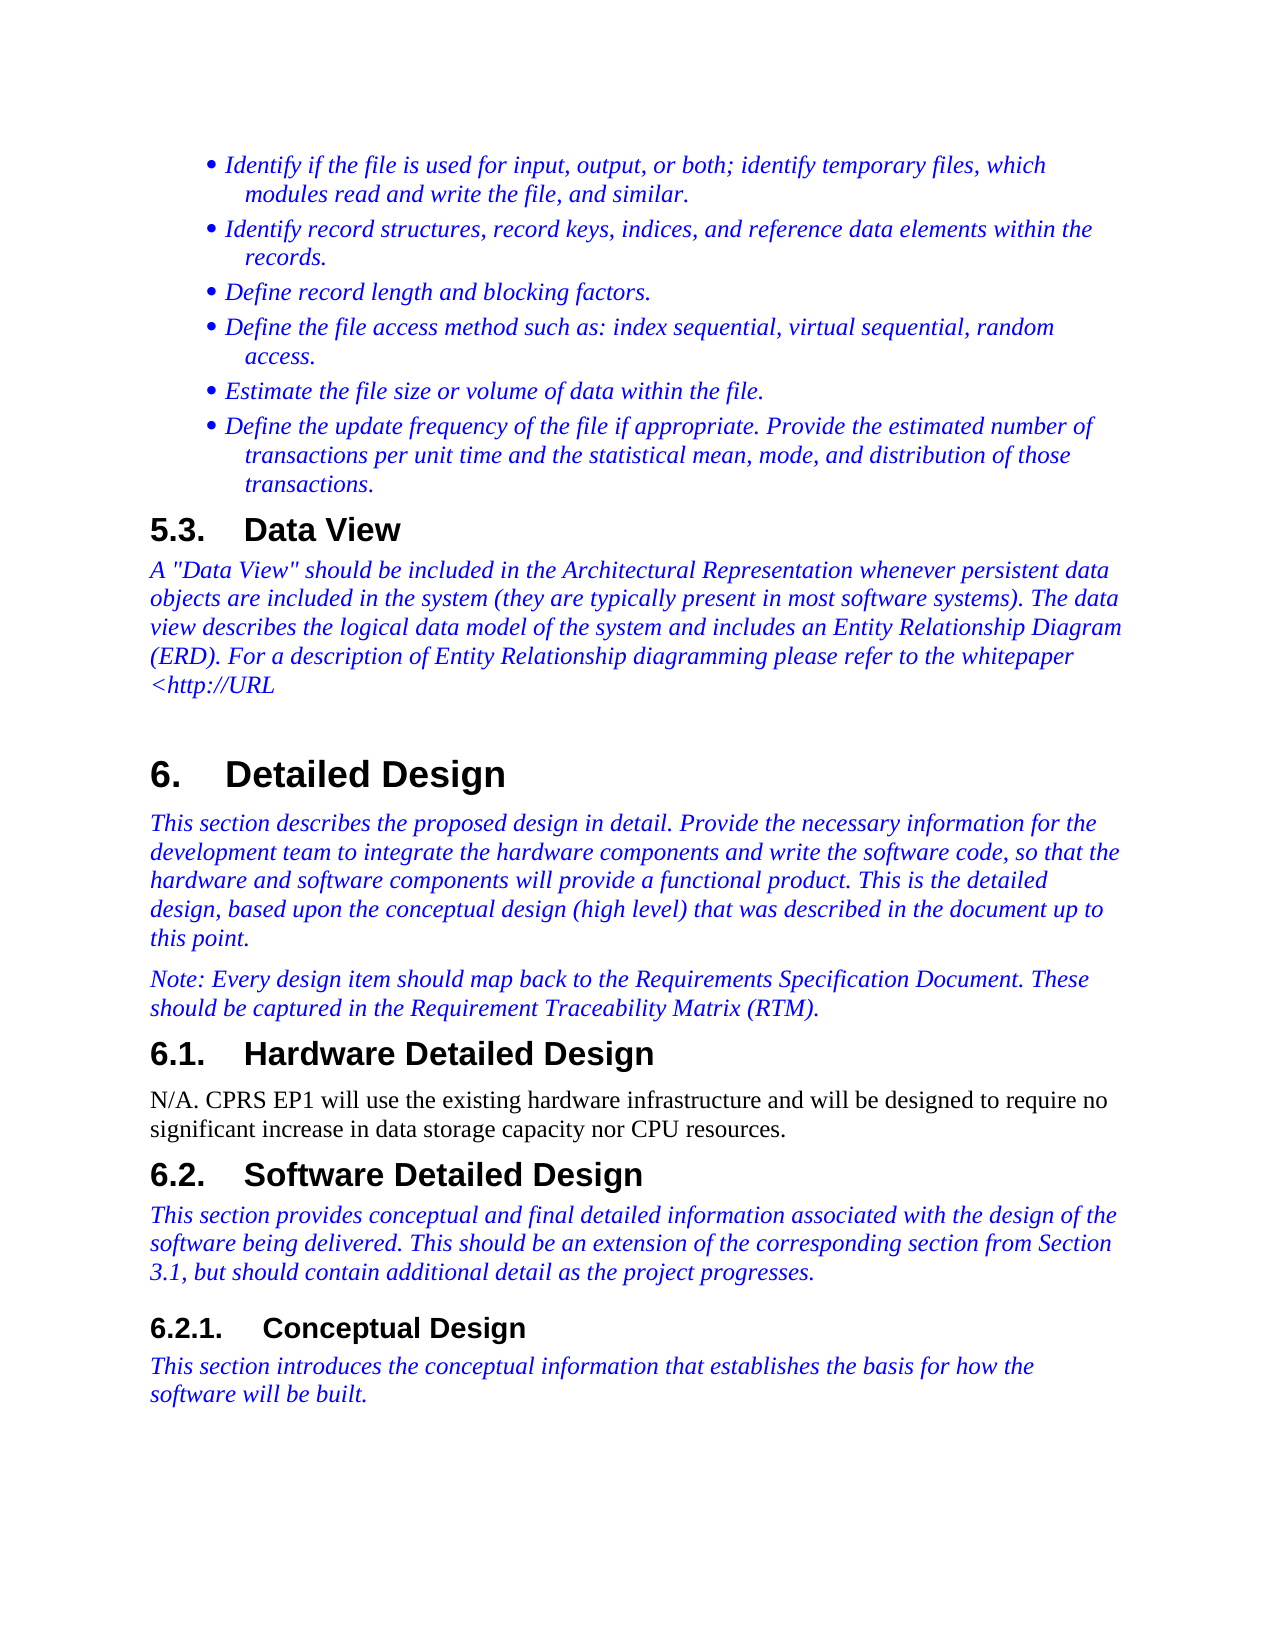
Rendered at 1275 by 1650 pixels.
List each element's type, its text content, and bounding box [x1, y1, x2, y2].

text Define the update frequency of the file if appropriate. Provide the estimated number of transactions per unit time and the statistical mean, mode, and distribution of those transactions. [207, 411, 1125, 497]
subtitle Hardware Detailed Design [150, 1034, 1125, 1072]
text Estimate the file size or volume of data within the file. [207, 376, 1125, 405]
subtitle Data View [150, 510, 1125, 548]
text N/A. CPRS EP1 will use the existing hardware infrastructure and will be designed to require no significant increase in data storage capacity nor CPU resources. [150, 1085, 1125, 1142]
text Define the file access method such as: index sequential, virtual sequential, random access. [207, 312, 1125, 370]
text A "Data View" should be included in the Architectural Representation whenever persistent data objects are included in the system (they are typically present in most software systems). The data view describes the logical data model of the system and includes an Entity Relationship Diagram (ERD). For a description of Entity Relationship diagramming please refer to the whitepaper <http://URL [150, 555, 1125, 698]
subtitle Detailed Design [150, 752, 1125, 795]
text This section provides conceptual and final detailed information associated with the design of the software being delivered. This should be an extension of the corresponding section from Section 3.1, but should contain additional detail as the project progresses. [150, 1200, 1125, 1286]
text Note: Every design item should map back to the Requirements Specification Document. These should be captured in the Requirement Traceability Matrix (RTM). [150, 964, 1125, 1022]
text Define record length and blocking factors. [207, 277, 1125, 306]
subtitle Software Detailed Design [150, 1155, 1125, 1193]
text Identify record structures, record keys, indices, and reference data elements within the records. [207, 214, 1125, 271]
text Identify if the file is used for input, output, or both; identify temporary files, which modules read and write the file, and similar. [207, 150, 1125, 207]
text This section introduces the conceptual information that establishes the basis for how the software will be built. [150, 1351, 1125, 1408]
subtitle Conceptual Design [150, 1311, 1125, 1344]
text This section describes the proposed design in detail. Provide the necessary information for the development team to integrate the hardware components and write the software code, so that the hardware and software components will provide a functional product. This is the detailed design, based upon the conceptual design (high level) that was described in the document up to this point. [150, 808, 1125, 952]
